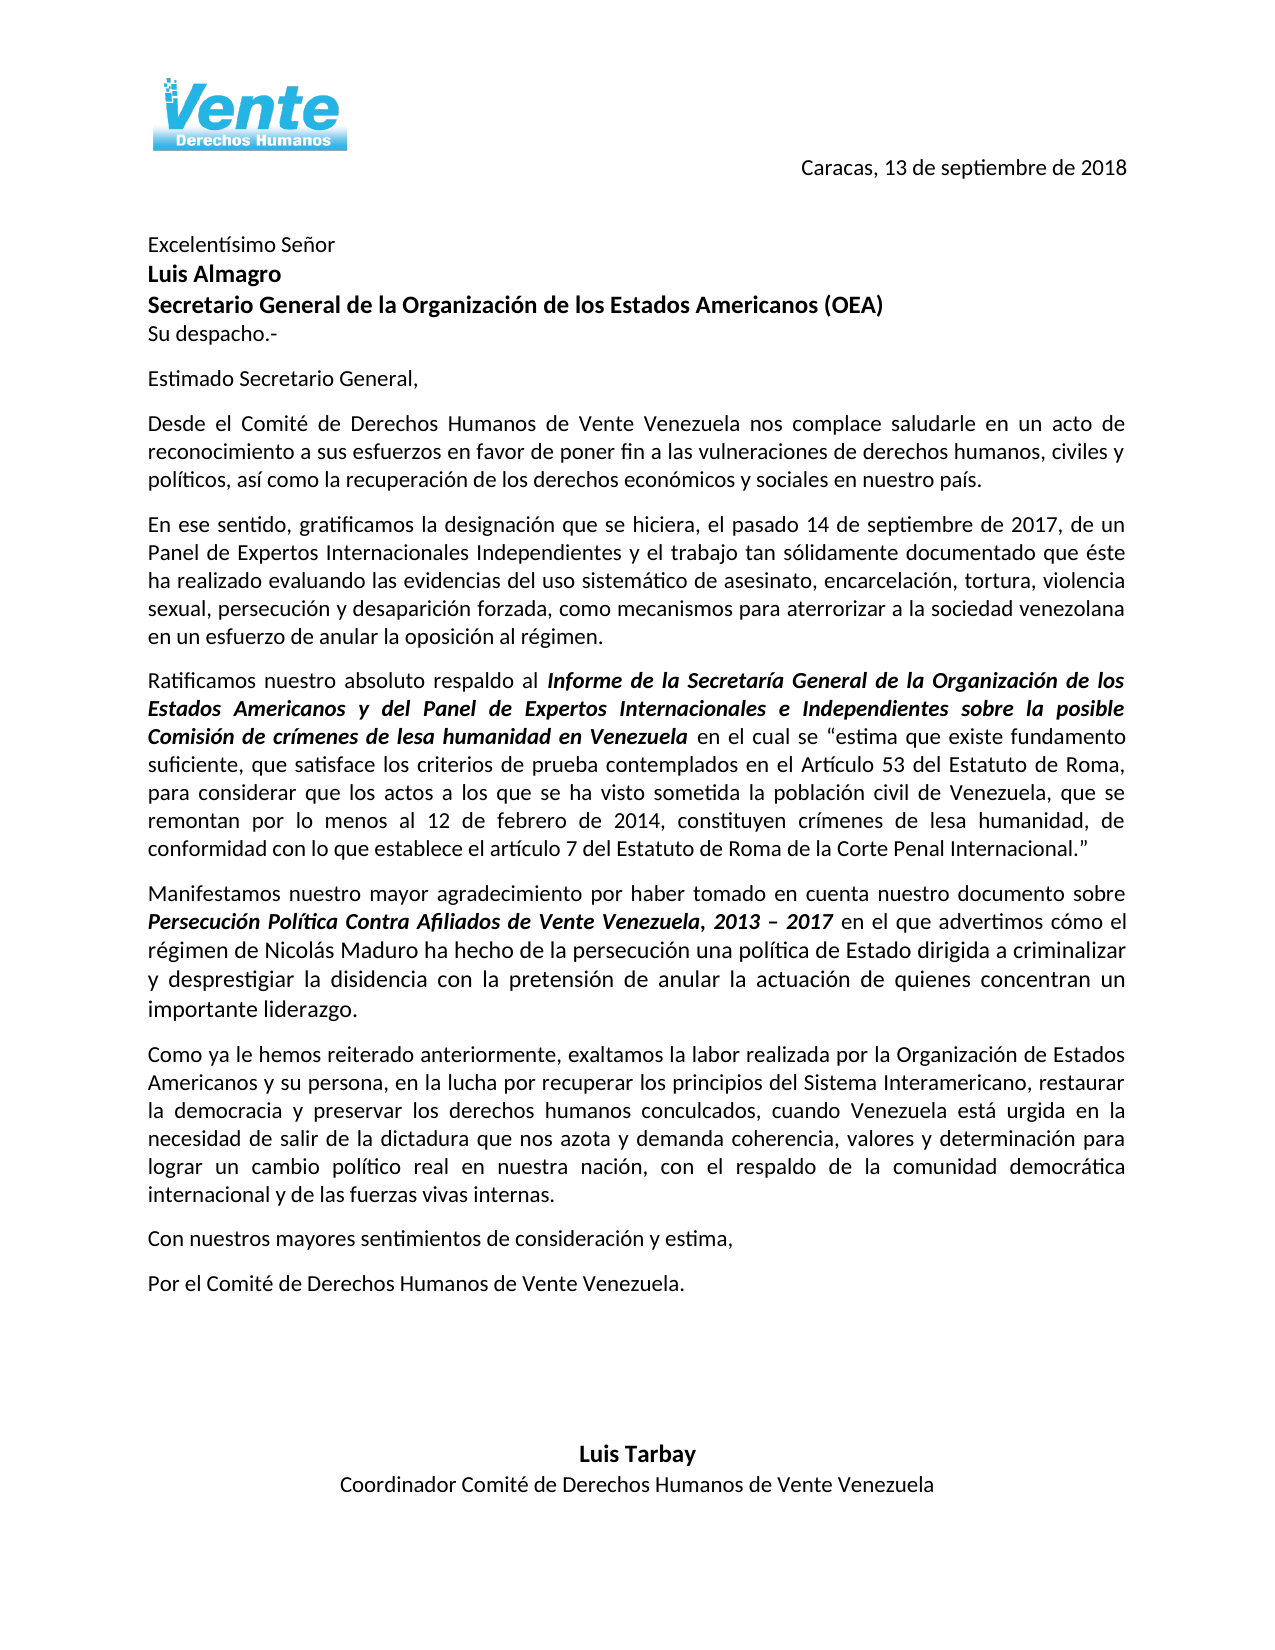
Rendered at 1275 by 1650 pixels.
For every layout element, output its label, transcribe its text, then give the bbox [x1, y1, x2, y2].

text Excelentísimo Señor Luis Almagro Secretario General de la Organización de los Estados Americanos (OEA) Su despacho.- [148, 231, 1127, 348]
text Con nuestros mayores sentimientos de consideración y estima, [148, 1224, 1127, 1253]
text En ese sentido, gratificamos la designación que se hiciera, el pasado 14 de septiembre de 2017, de un Panel de Expertos Internacionales Independientes y el trabajo tan sólidamente documentado que éste ha realizado evaluando las evidencias del uso sistemático de asesinato, encarcelación, tortura, violencia sexual, persecución y desaparición forzada, como mecanismos para aterrorizar a la sociedad venezolana en un esfuerzo de anular la oposición al régimen. [148, 510, 1127, 650]
text Manifestamos nuestro mayor agradecimiento por haber tomado en cuenta nuestro documento sobre Persecución Política Contra Afiliados de Vente Venezuela, 2013 – 2017 en el que advertimos cómo el régimen de Nicolás Maduro ha hecho de la persecución una política de Estado dirigida a criminalizar y desprestigiar la disidencia con la pretensión de anular la actuación de quienes concentran un importante liderazgo. [148, 879, 1127, 1023]
text Caracas, 13 de septiembre de 2018 [148, 153, 1127, 181]
text Estimado Secretario General, [148, 364, 1127, 392]
text Como ya le hemos reiterado anteriormente, exaltamos la labor realizada por la Organización de Estados Americanos y su persona, en la lucha por recuperar los principios del Sistema Interamericano, restaurar la democracia y preservar los derechos humanos conculcados, cuando Venezuela está urgida en la necesidad de salir de la dictadura que nos azota y demanda coherencia, valores y determinación para lograr un cambio político real en nuestra nación, con el respaldo de la comunidad democrática internacional y de las fuerzas vivas internas. [148, 1040, 1127, 1208]
text Ratificamos nuestro absoluto respaldo al Informe de la Secretaría General de la Organización de los Estados Americanos y del Panel de Expertos Internacionales e Independientes sobre la posible Comisión de crímenes de lesa humanidad en Venezuela en el cual se “estima que existe fundamento suficiente, que satisface los criterios de prueba contemplados en el Artículo 53 del Estatuto de Roma, para considerar que los actos a los que se ha visto sometida la población civil de Venezuela, que se remontan por lo menos al 12 de febrero de 2014, constituyen crímenes de lesa humanidad, de conformidad con lo que establece el artículo 7 del Estatuto de Roma de la Corte Penal Internacional.” [148, 666, 1127, 863]
text Luis Tarbay Coordinador Comité de Derechos Humanos de Vente Venezuela [148, 1438, 1127, 1499]
picture [147, 75, 350, 154]
text Desde el Comité de Derechos Humanos de Vente Venezuela nos complace saludarle en un acto de reconocimiento a sus esfuerzos en favor de poner fin a las vulneraciones de derechos humanos, civiles y políticos, así como la recuperación de los derechos económicos y sociales en nuestro país. [148, 409, 1127, 493]
text Por el Comité de Derechos Humanos de Vente Venezuela. [148, 1269, 1127, 1297]
